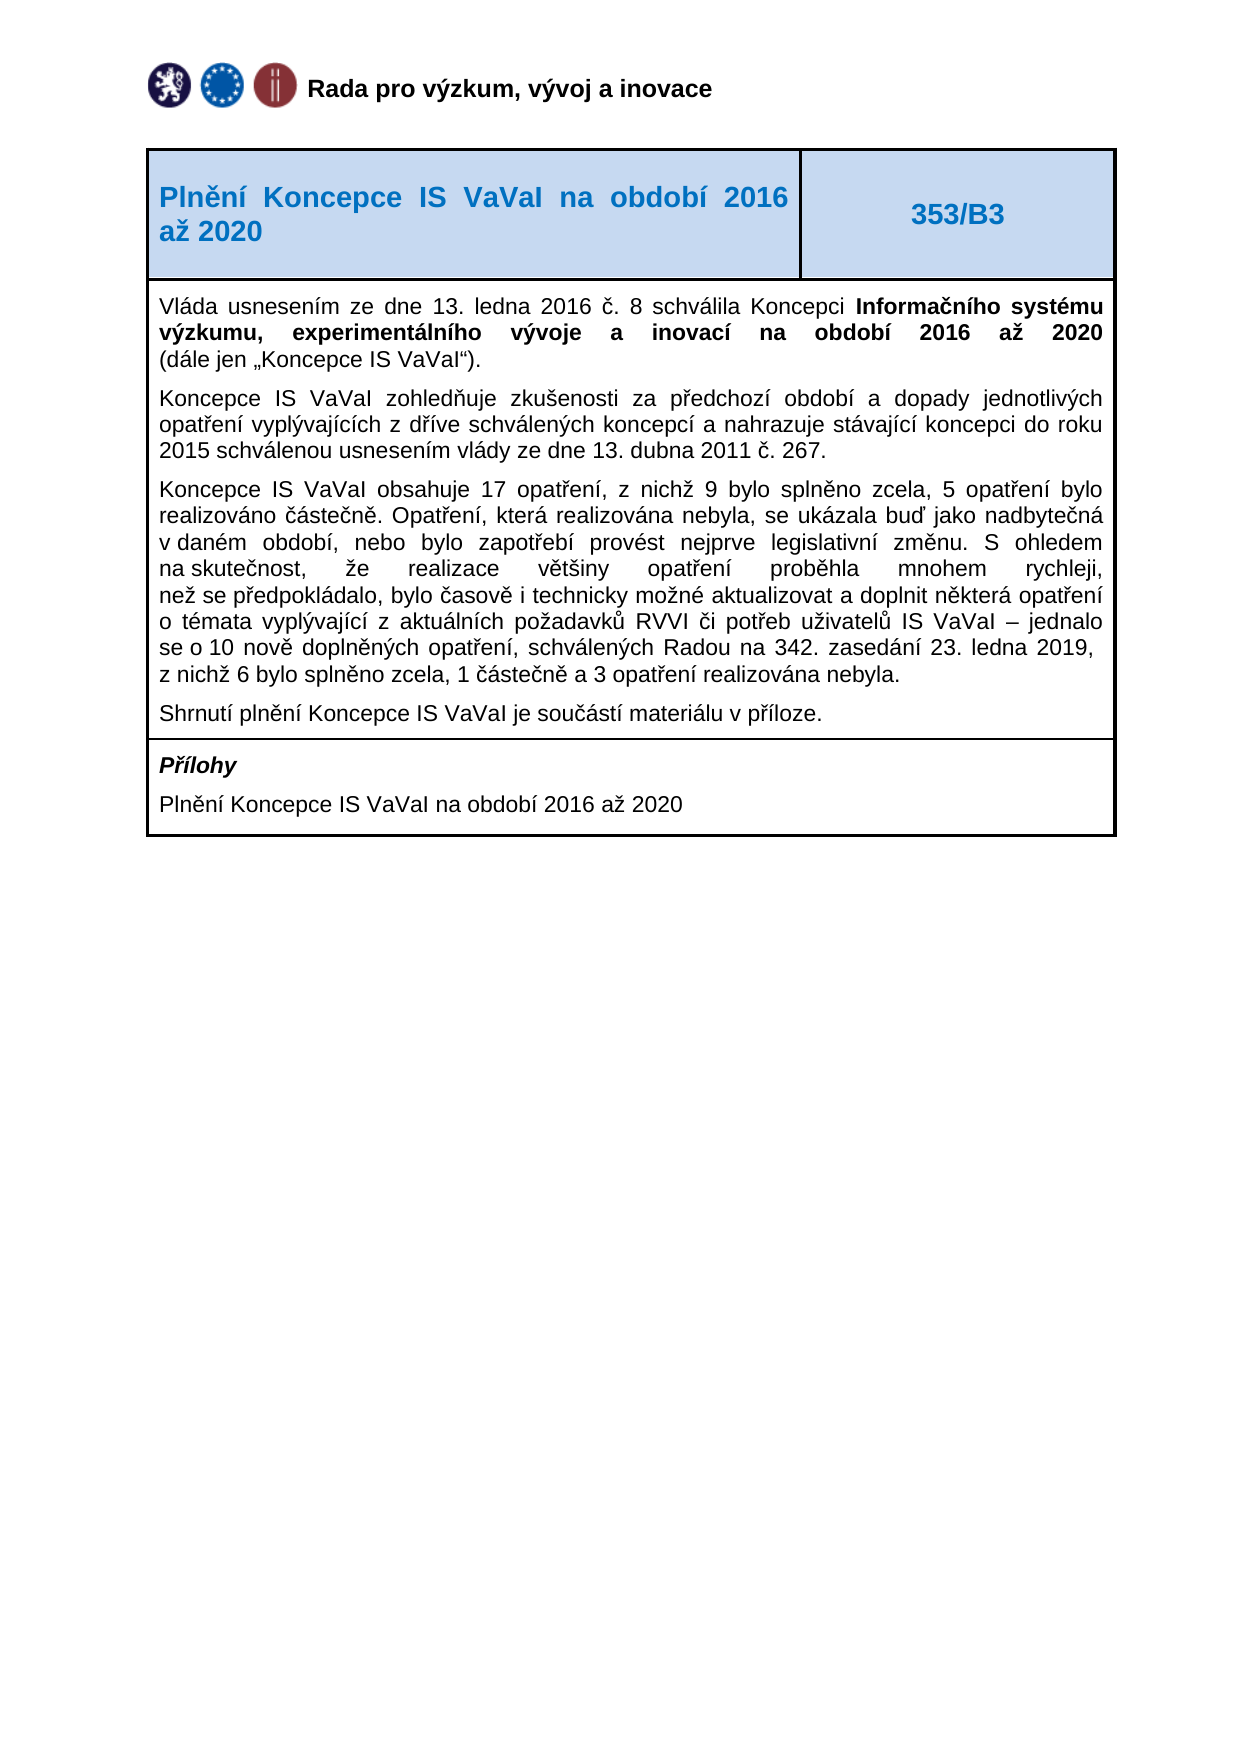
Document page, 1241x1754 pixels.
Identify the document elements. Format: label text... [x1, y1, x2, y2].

table_cell Přílohy Plnění Koncepce IS VaVaI na období 2016 až 2020 [149, 740, 1113, 834]
table_cell Vláda usnesením ze dne 13. ledna 2016 č. 8 schválila Koncepci Informačního systému výzkumu, experimentálního vývoje a inovací na období 2016 až 2020 (dále jen „Koncepce IS VaVaI“). Koncepce IS VaVaI zohledňuje zkušenosti za předchozí období a dopady jednotlivých opatření vyplývajících z dříve schválených koncepcí a nahrazuje stávající koncepci do roku 2015 schválenou usnesením vlády ze dne 13. dubna 2011 č. 267. Koncepce IS VaVaI obsahuje 17 opatření, z nichž 9 bylo splněno zcela, 5 opatření bylo realizováno částečně. Opatření, která realizována nebyla, se ukázala buď jako nadbytečná v daném období, nebo bylo zapotřebí provést nejprve legislativní změnu. S ohledem na skutečnost, že realizace většiny opatření proběhla mnohem rychleji, než se předpokládalo, bylo časově i technicky možné aktualizovat a doplnit některá opatření o témata vyplývající z aktuálních požadavků RVVI či potřeb uživatelů IS VaVaI – jednalo se o 10 nově doplněných opatření, schválených Radou na 342. zasedání 23. ledna 2019, z nichž 6 bylo splněno zcela, 1 částečně a 3 opatření realizována nebyla. Shrnutí plnění Koncepce IS VaVaI je součástí materiálu v příloze. [149, 281, 1113, 738]
picture [147, 62, 298, 109]
table_header 353/B3 [802, 151, 1113, 277]
table_header Plnění Koncepce IS VaVaI na období 2016 až 2020 [149, 151, 799, 277]
